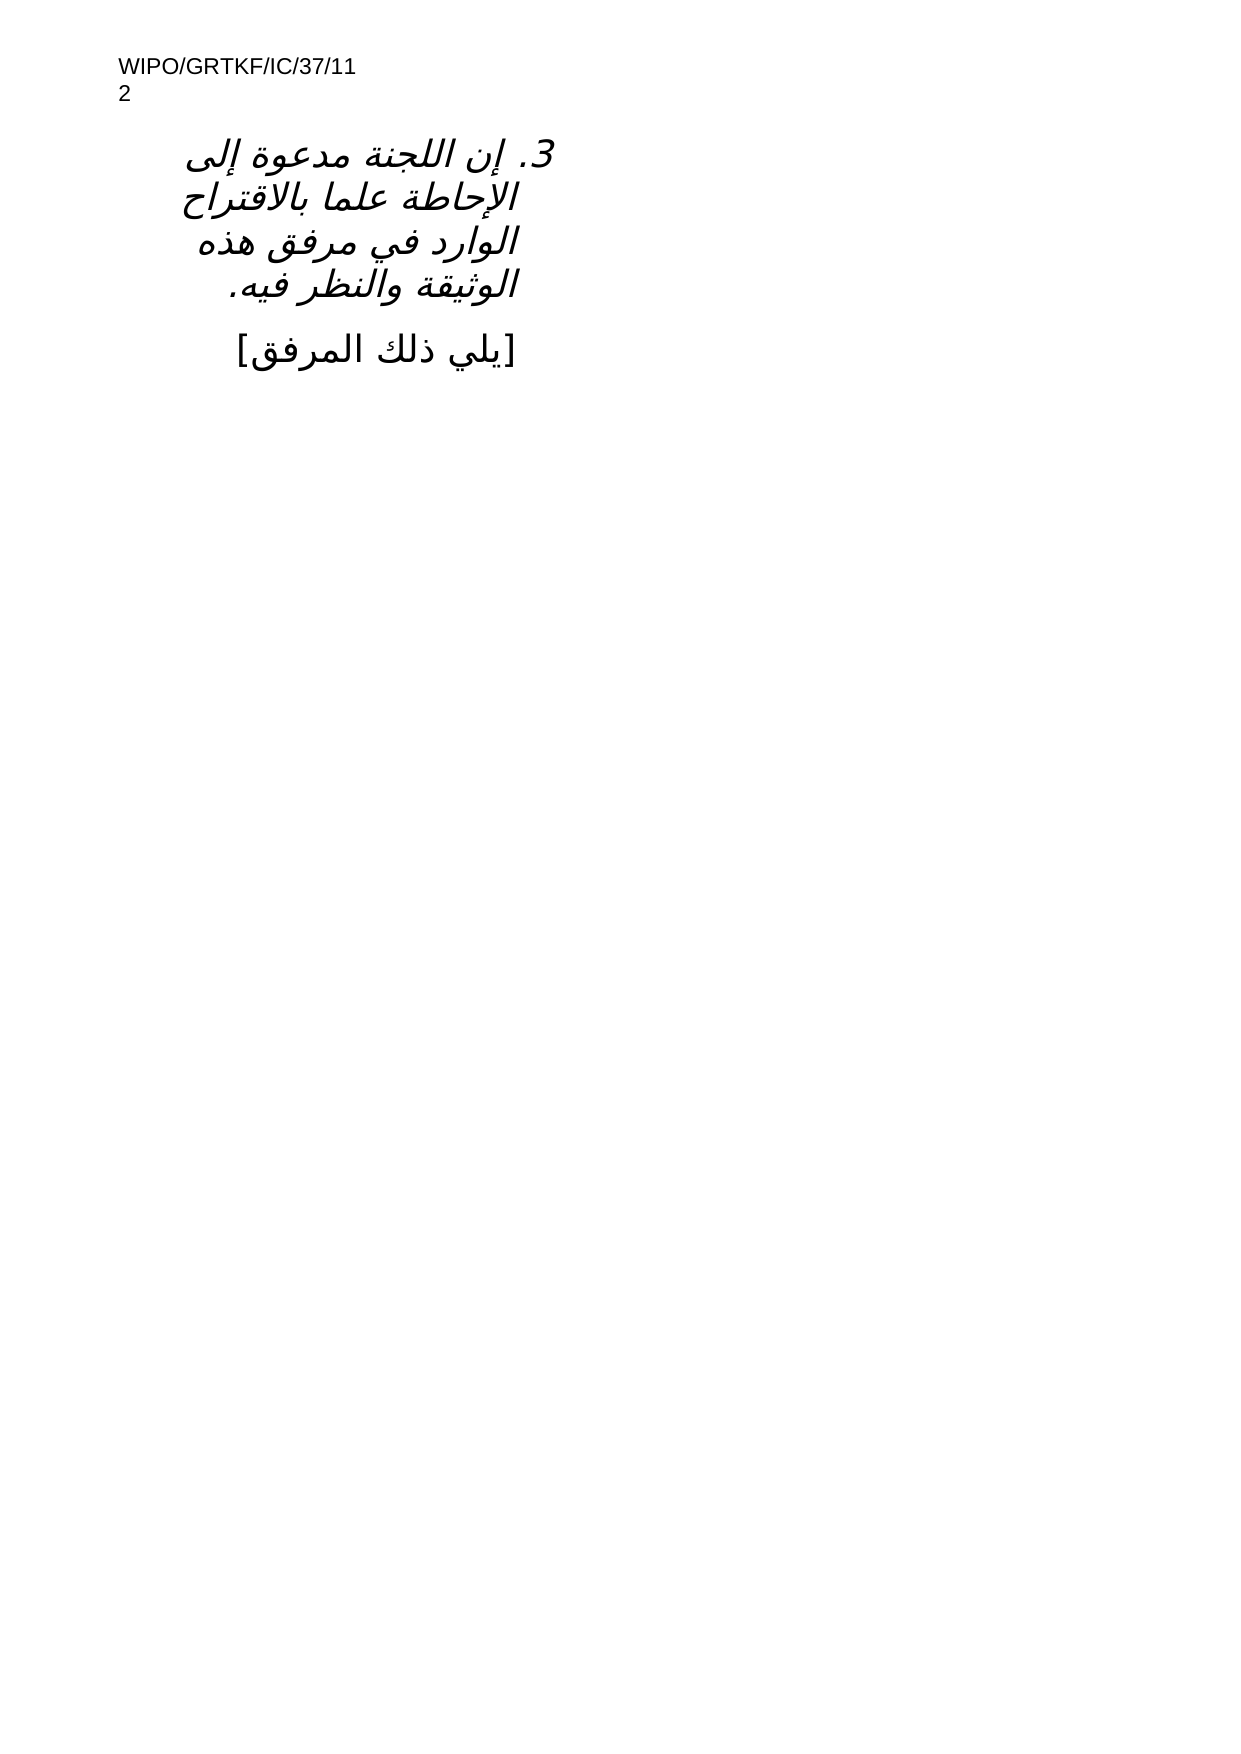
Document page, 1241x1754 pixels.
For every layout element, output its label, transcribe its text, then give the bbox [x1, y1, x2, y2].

text [يلي ذلك المرفق] [118, 328, 516, 371]
text إن اللجنة مدعوة إلى الإحاطة علما بالاقتراح الوارد في مرفق هذه الوثيقة والنظر فيه. [118, 132, 516, 307]
